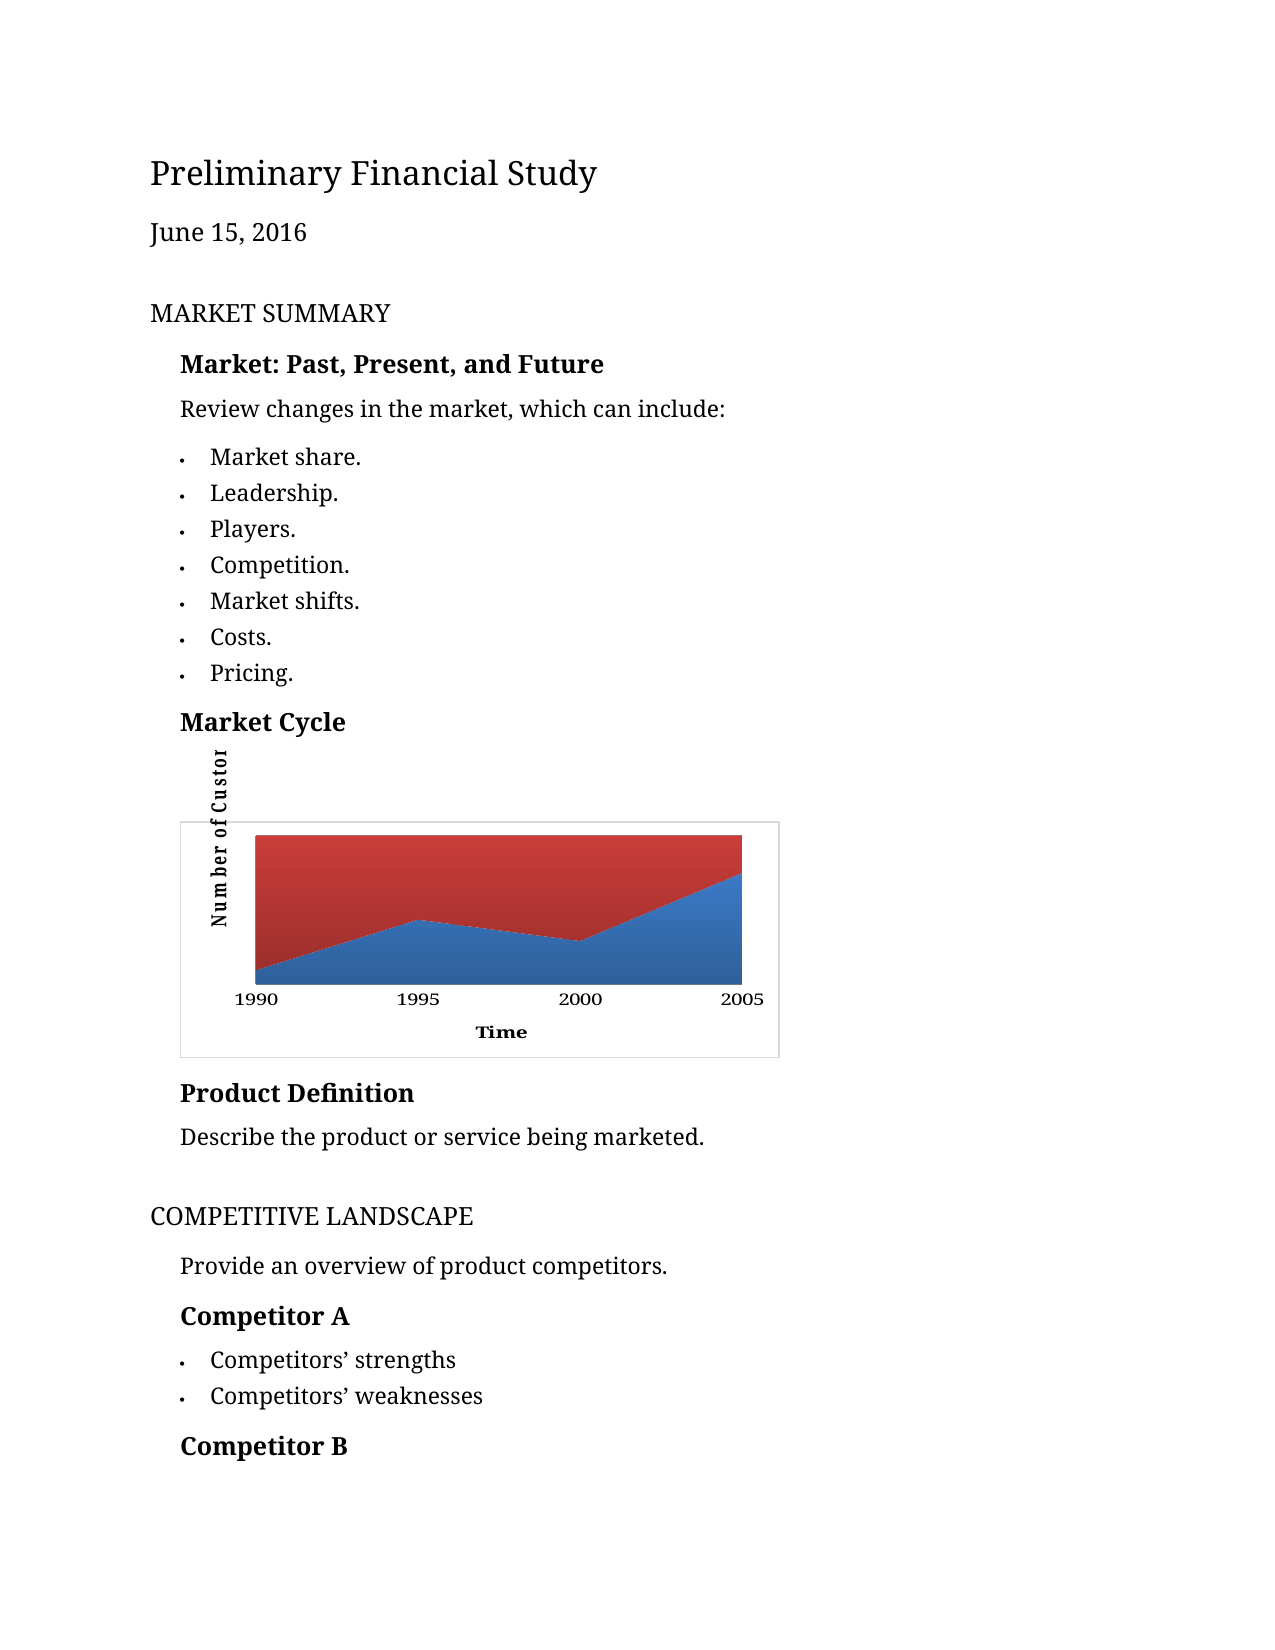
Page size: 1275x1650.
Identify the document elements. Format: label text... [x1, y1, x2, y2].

subtitle Product Definition [180, 1076, 1125, 1109]
list Competition. [180, 549, 1125, 580]
subtitle Market Summary [150, 296, 1125, 329]
text Describe the product or service being marketed. [180, 1121, 1125, 1152]
list Players. [180, 513, 1125, 544]
subtitle Competitor A [180, 1299, 1125, 1333]
text Provide an overview of product competitors. [180, 1250, 1125, 1281]
list Costs. [180, 621, 1125, 652]
subtitle Market Cycle [180, 705, 1125, 739]
list Competitors’ strengths [180, 1344, 1125, 1375]
list Market shifts. [180, 585, 1125, 616]
subtitle Competitive Landscape [150, 1198, 1125, 1233]
list Competitors’ weaknesses [180, 1380, 1125, 1411]
subtitle Market: Past, Present, and Future [180, 347, 1125, 381]
subtitle June 15, 2016 [150, 215, 1125, 249]
subtitle Competitor B [180, 1428, 1125, 1462]
list Market share. [180, 441, 1125, 472]
list Pricing. [180, 657, 1125, 688]
text Review changes in the market, which can include: [180, 393, 1125, 424]
list Leadership. [180, 477, 1125, 508]
subtitle Preliminary Financial Study [150, 150, 1125, 195]
